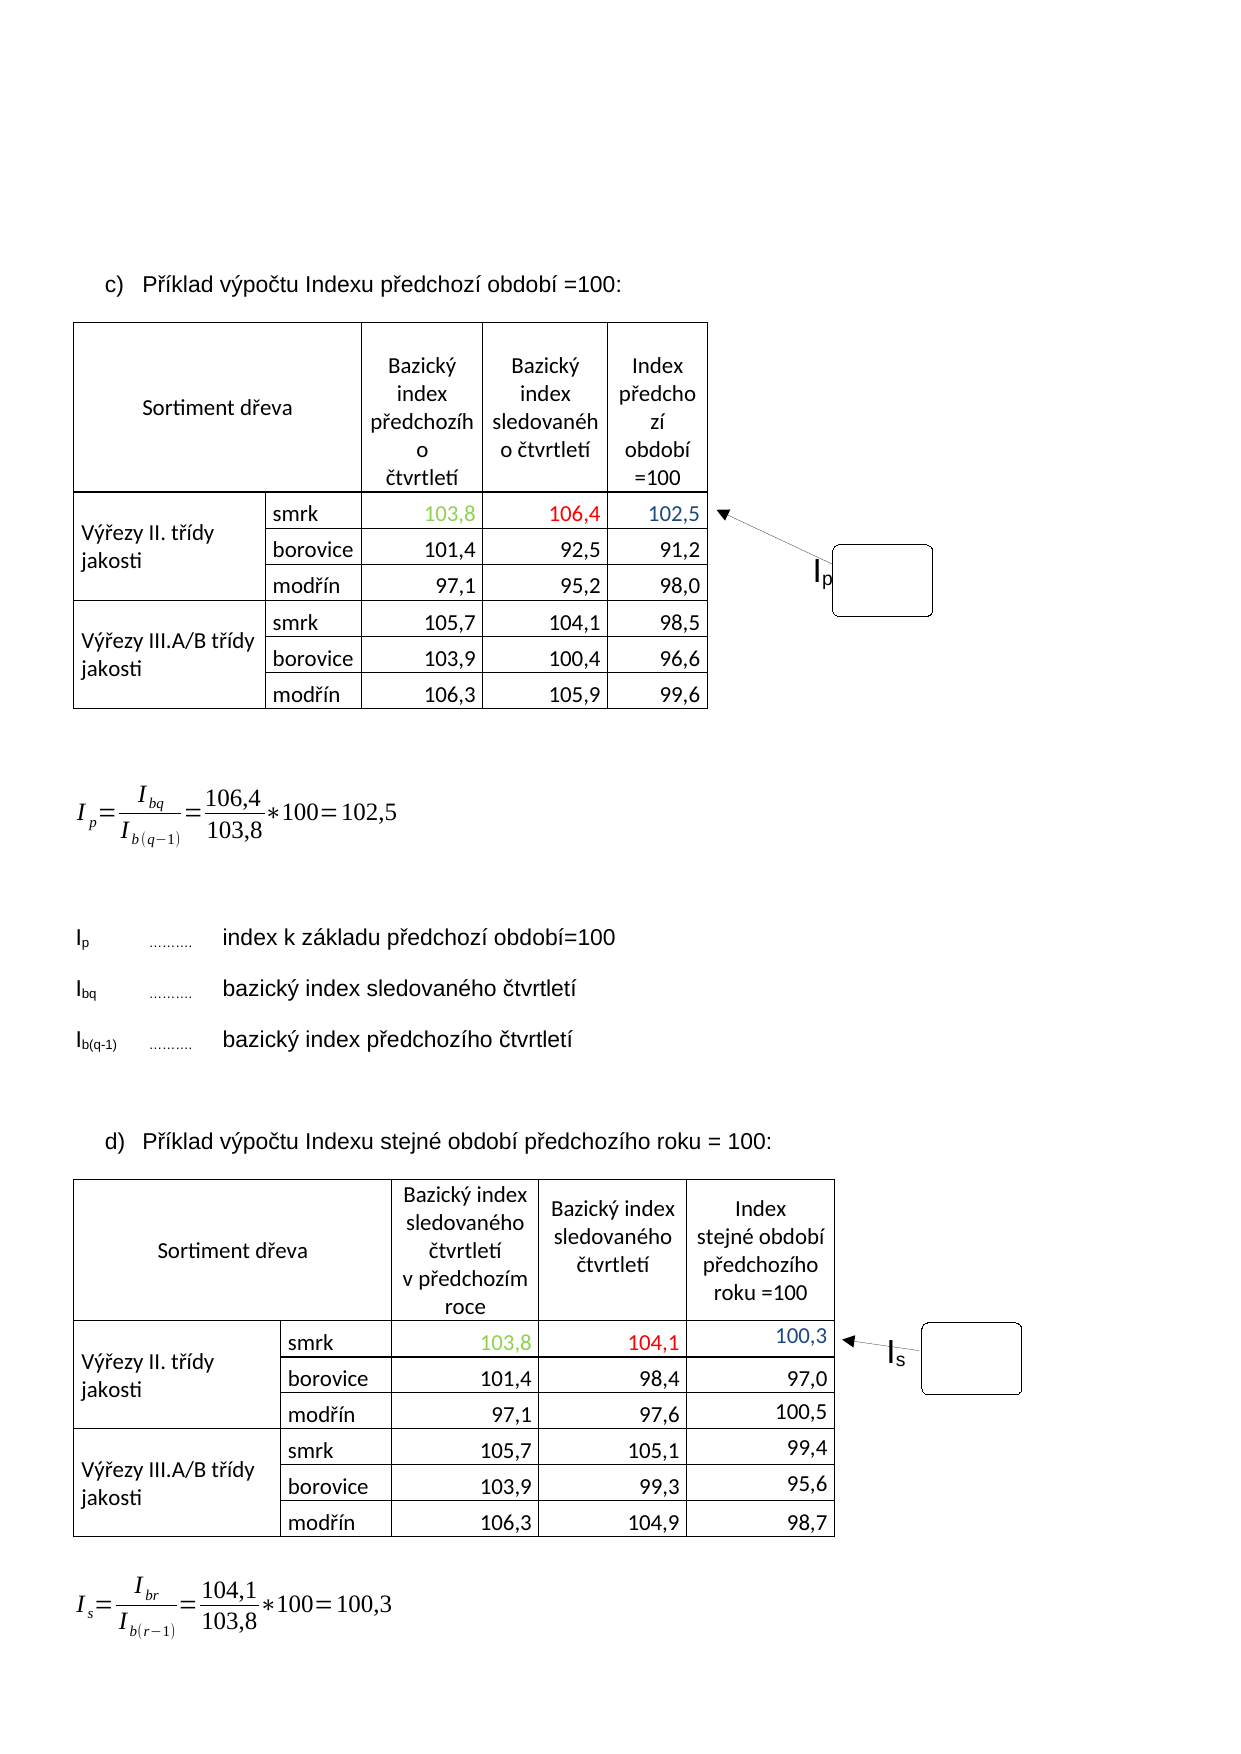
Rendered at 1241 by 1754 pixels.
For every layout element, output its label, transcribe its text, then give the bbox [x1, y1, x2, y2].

table_cell 106,3 [392, 1501, 538, 1536]
table_cell 106,3 [362, 673, 482, 708]
text Ib(q-1) ………. bazický index předchozího čtvrtletí [75, 1026, 1165, 1052]
table_cell 100,3 [687, 1321, 834, 1356]
table_cell 105,7 [392, 1429, 538, 1464]
table_header Index předchozí období =100 [608, 323, 707, 491]
table_cell 104,1 [483, 601, 607, 636]
table_cell 103,8 [362, 493, 482, 527]
text Ip ………. index k základu předchozí období=100 [75, 924, 1165, 950]
table_cell modřín [281, 1393, 391, 1428]
list Příklad výpočtu Indexu stejné období předchozího roku = 100: [104, 1128, 1165, 1154]
table_cell 98,0 [608, 565, 707, 599]
table_header Index stejné období předchozího roku =100 [687, 1180, 834, 1320]
table_cell modřín [281, 1501, 391, 1536]
table_cell 92,5 [483, 529, 607, 563]
table_cell 105,1 [539, 1429, 686, 1464]
table_cell smrk [281, 1429, 391, 1464]
table_cell 97,0 [687, 1358, 834, 1392]
table_cell borovice [266, 529, 361, 563]
table_cell 105,7 [362, 601, 482, 636]
table_cell modřín [266, 565, 361, 599]
table_cell 97,1 [362, 565, 482, 599]
table_cell 100,5 [687, 1393, 834, 1428]
table_cell 99,6 [608, 673, 707, 708]
table_header Bazický index sledovaného čtvrtletí v předchozím roce [392, 1180, 538, 1320]
table_header Bazický index sledovaného čtvrtletí [539, 1180, 686, 1320]
table_cell borovice [281, 1358, 391, 1392]
table_cell 98,4 [539, 1358, 686, 1392]
text Ibq ………. bazický index sledovaného čtvrtletí [75, 975, 1165, 1001]
table_cell 99,3 [539, 1465, 686, 1500]
table_cell smrk [266, 601, 361, 636]
table_header Bazický index předchozího čtvrtletí [362, 323, 482, 491]
table_cell 104,9 [539, 1501, 686, 1536]
table_cell 101,4 [392, 1358, 538, 1392]
table_header Bazický index sledovaného čtvrtletí [483, 323, 607, 491]
table_cell 106,4 [483, 493, 607, 527]
table_cell 103,9 [362, 637, 482, 672]
text Is [835, 1332, 1165, 1443]
table_cell smrk [266, 493, 361, 527]
table_cell modřín [266, 673, 361, 708]
table_cell 99,4 [687, 1429, 834, 1464]
table_cell borovice [281, 1465, 391, 1500]
table_cell borovice [266, 637, 361, 672]
table_cell Výřezy III.A/B třídy jakosti [74, 601, 265, 708]
table_cell 98,7 [687, 1501, 834, 1536]
table_cell Výřezy III.A/B třídy jakosti [74, 1429, 280, 1536]
table_cell 103,9 [392, 1465, 538, 1500]
table_cell 100,4 [483, 637, 607, 672]
list Příklad výpočtu Indexu předchozí období =100: [104, 271, 1165, 297]
table_cell 91,2 [608, 529, 707, 563]
table_cell Výřezy II. třídy jakosti [74, 1321, 280, 1428]
table_cell 101,4 [362, 529, 482, 563]
table_cell 98,5 [608, 601, 707, 636]
text Ip [708, 551, 1165, 589]
table_cell 96,6 [608, 637, 707, 672]
table_cell smrk [281, 1321, 391, 1356]
table_header Sortiment dřeva [74, 323, 361, 491]
table_cell 102,5 [608, 493, 707, 527]
table_cell Výřezy II. třídy jakosti [74, 493, 265, 599]
table_cell 97,6 [539, 1393, 686, 1428]
table_cell 97,1 [392, 1393, 538, 1428]
table_header Sortiment dřeva [74, 1180, 391, 1320]
table_cell 103,8 [392, 1321, 538, 1356]
table_cell 95,6 [687, 1465, 834, 1500]
table_cell 104,1 [539, 1321, 686, 1356]
table_cell 105,9 [483, 673, 607, 708]
table_cell 95,2 [483, 565, 607, 599]
